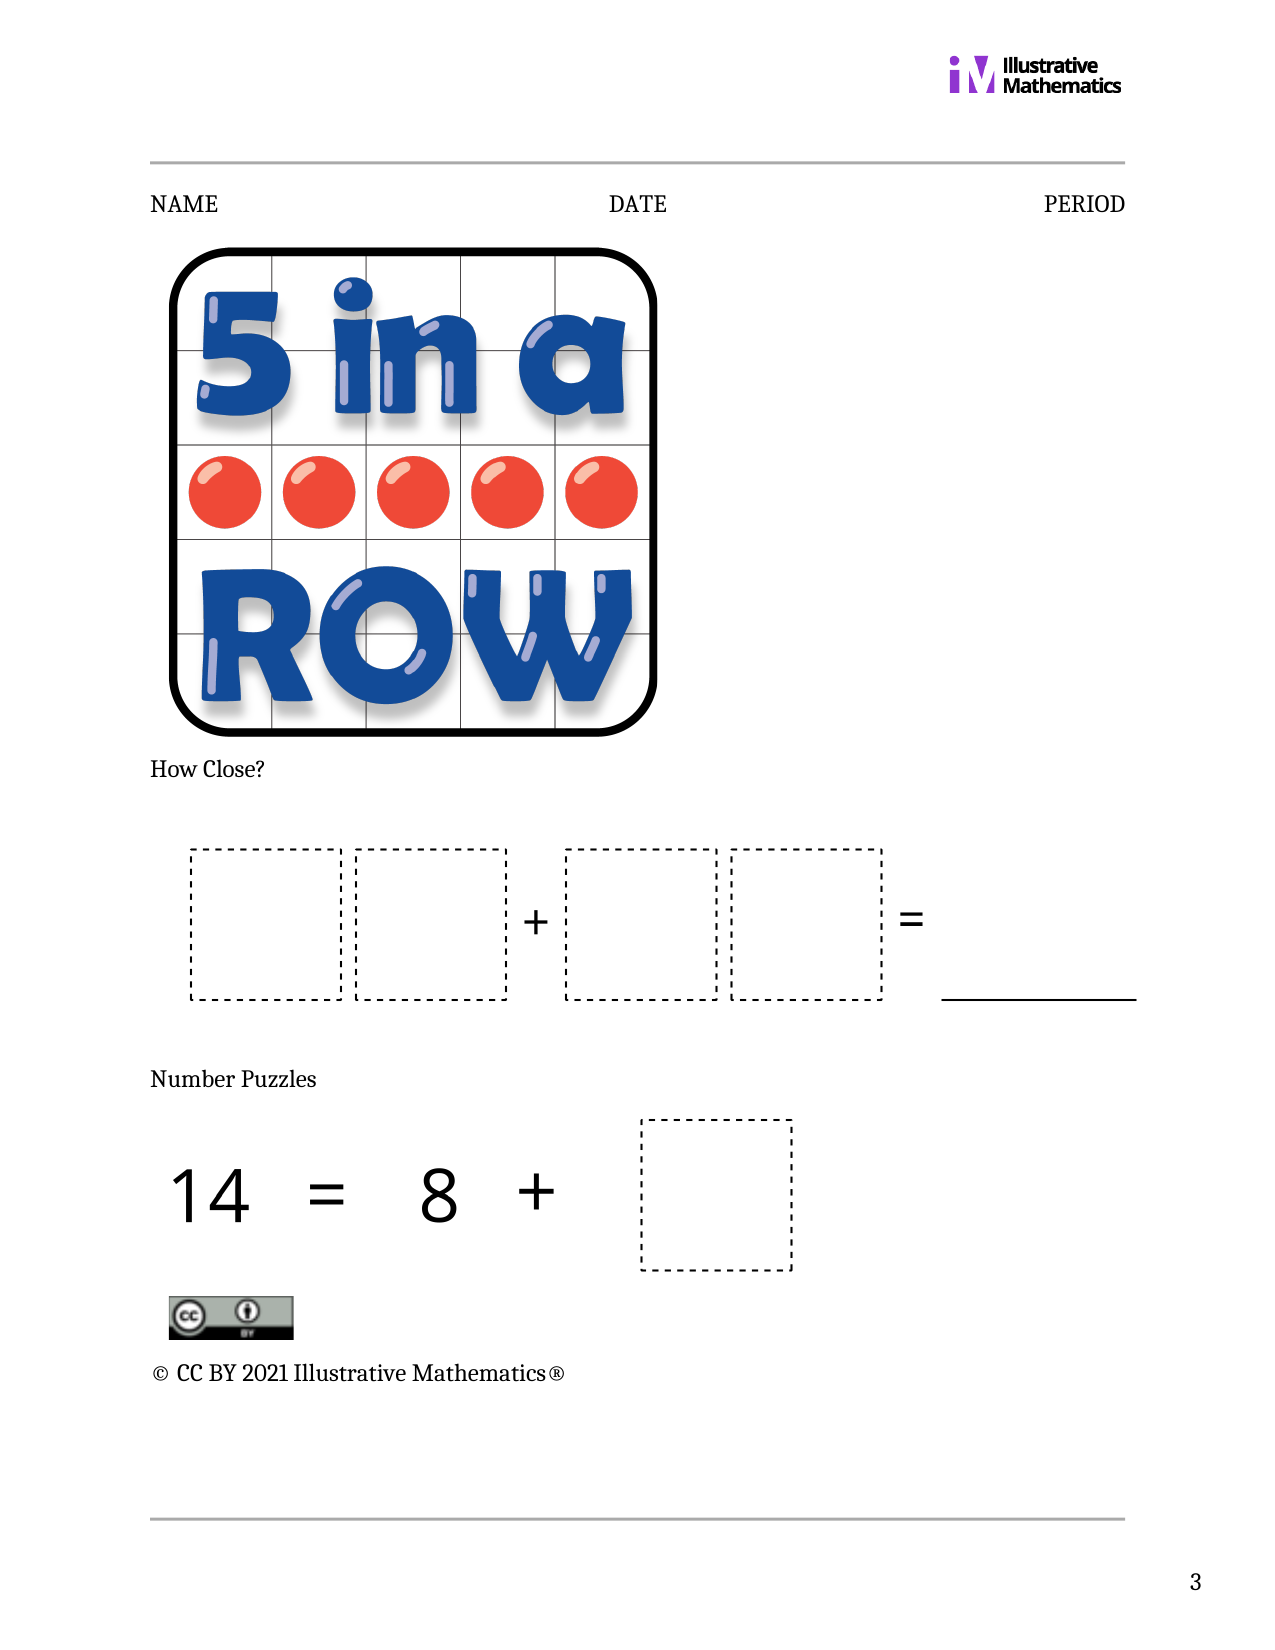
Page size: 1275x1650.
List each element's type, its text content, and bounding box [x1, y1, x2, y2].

picture [949, 55, 1121, 93]
text Number Puzzles [150, 1065, 1125, 1094]
picture [168, 247, 658, 737]
picture [168, 802, 1144, 1047]
picture [168, 1296, 294, 1340]
picture [168, 1112, 844, 1278]
text © CC BY 2021 Illustrative Mathematics® [150, 1359, 1125, 1387]
text How Close? [150, 755, 1125, 784]
